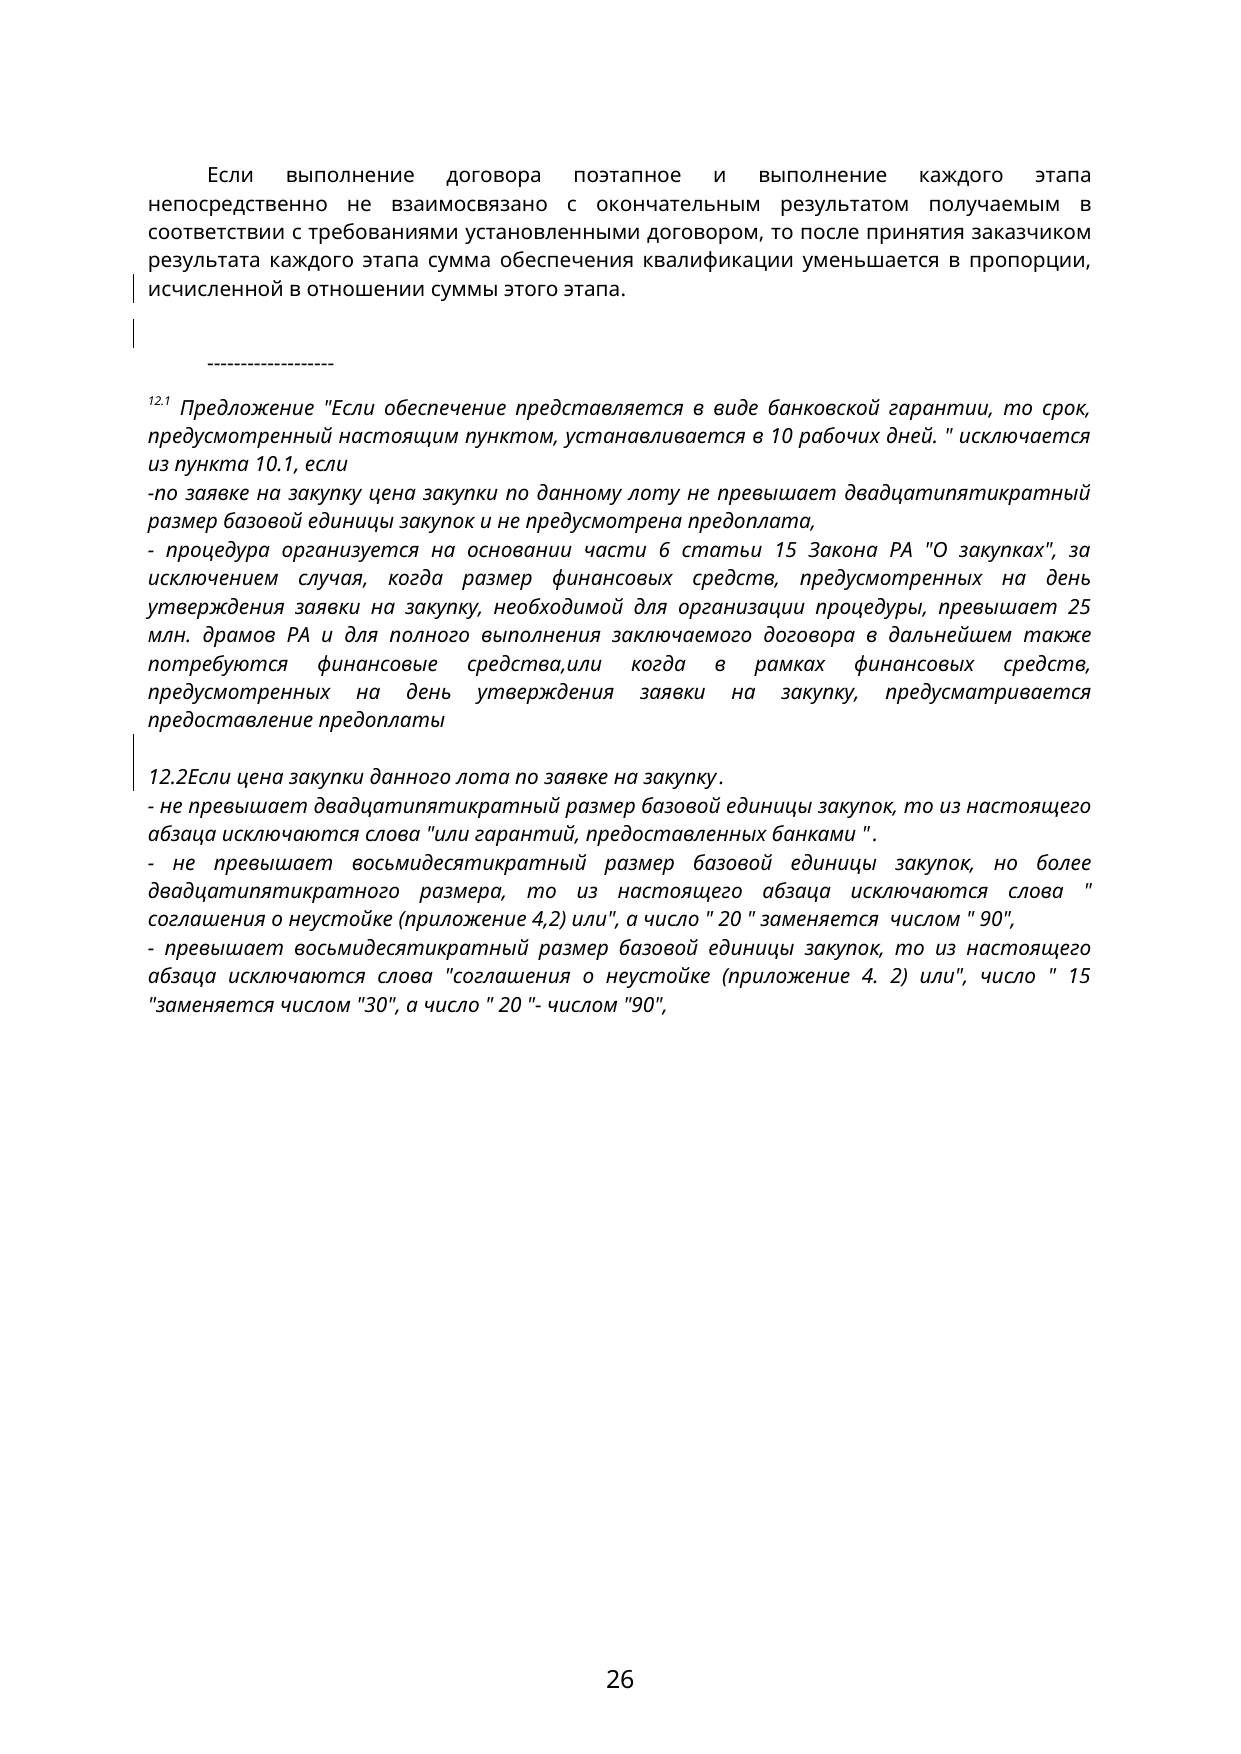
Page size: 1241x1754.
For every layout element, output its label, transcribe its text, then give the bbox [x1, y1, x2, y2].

text ------------------- [148, 348, 1092, 376]
text - превышает восьмидесятикратный размер базовой единицы закупок, то из настоящего абзаца исключаются слова "соглашения о неустойке (приложение 4. 2) или", число " 15 "заменяется числом "30", а число " 20 "- числом "90", [148, 933, 1092, 1018]
text - процедура организуется на основании части 6 статьи 15 Закона РА "О закупках", за исключением случая, когда размер финансовых средств, предусмотренных на день утверждения заявки на закупку, необходимой для организации процедуры, превышает 25 млн. драмов РА и для полного выполнения заключаемого договора в дальнейшем также потребуются финансовые средства,или когда в рамках финансовых средств, предусмотренных на день утверждения заявки на закупку, предусматривается предоставление предоплаты [148, 535, 1092, 734]
text 12.2Если цена закупки данного лота по заявке на закупку․ [148, 762, 1092, 791]
text - не превышает восьмидесятикратный размер базовой единицы закупок, но более двадцатипятикратного размера, то из настоящего абзаца исключаются слова " соглашения о неустойке (приложение 4,2) или", а число " 20 " заменяется числом " 90", [148, 848, 1092, 933]
text 12.1 Предложение "Если обеспечение представляется в виде банковской гарантии, то срок, предусмотренный настоящим пунктом, устанавливается в 10 рабочих дней. " исключается из пункта 10.1, если [148, 393, 1092, 478]
text - не превышает двадцатипятикратный размер базовой единицы закупок, то из настоящего абзаца исключаются слова "или гарантий, предоставленных банками "․ [148, 791, 1092, 848]
text Если выполнение договора поэтапное и выполнение каждого этапа непосредственно не взаимосвязано с окончательным результатом получаемым в соответствии с требованиями установленными договором, то после принятия заказчиком результата каждого этапа сумма обеспечения квалификации уменьшается в пропорции, исчисленной в отношении суммы этого этапа. [148, 160, 1092, 302]
text -по заявке на закупку цена закупки по данному лоту не превышает двадцатипятикратный размер базовой единицы закупок и не предусмотрена предоплата, [148, 478, 1092, 535]
